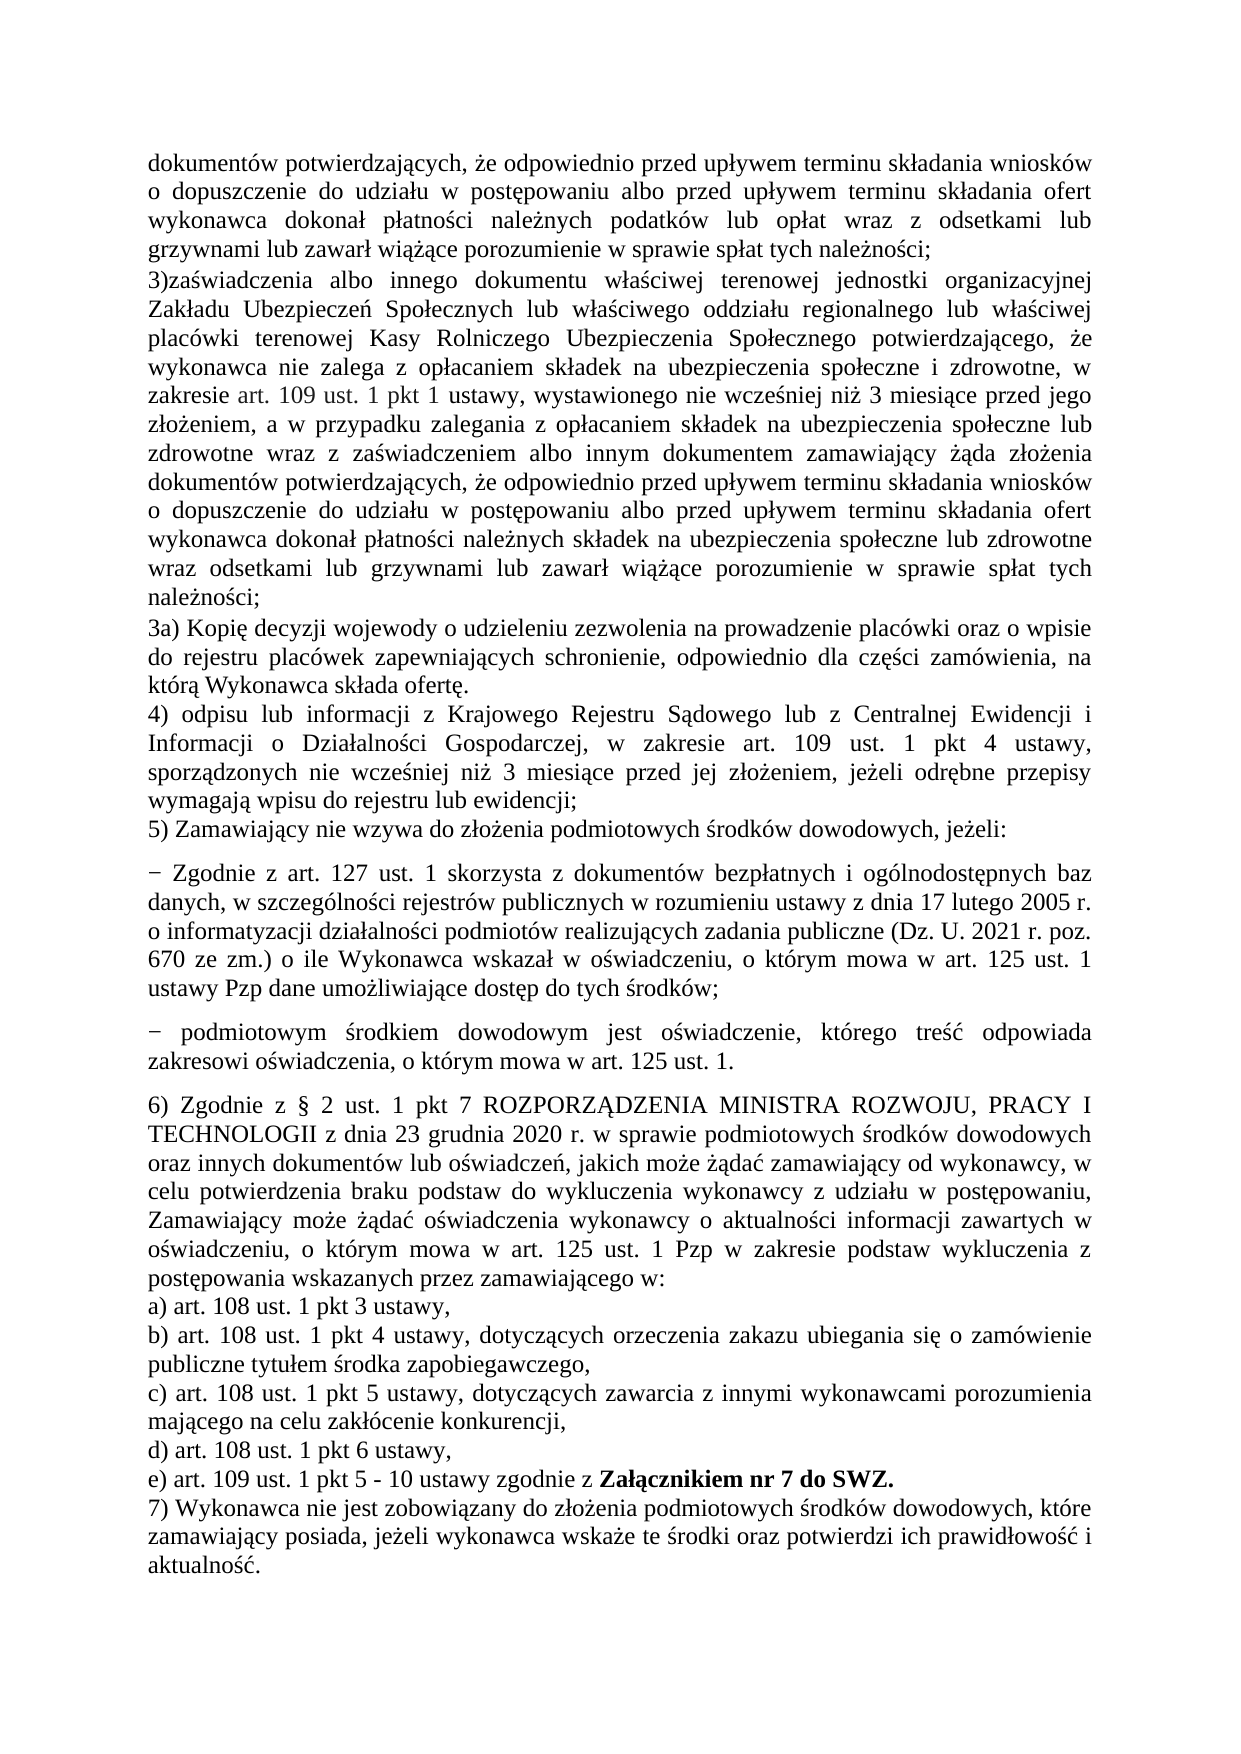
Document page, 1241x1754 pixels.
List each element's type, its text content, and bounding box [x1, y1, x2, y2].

text 6) Zgodnie z § 2 ust. 1 pkt 7 ROZPORZĄDZENIA MINISTRA ROZWOJU, PRACY I TECHNOLOGII z dnia 23 grudnia 2020 r. w sprawie podmiotowych środków dowodowych oraz innych dokumentów lub oświadczeń, jakich może żądać zamawiający od wykonawcy, w celu potwierdzenia braku podstaw do wykluczenia wykonawcy z udziału w postępowaniu, Zamawiający może żądać oświadczenia wykonawcy o aktualności informacji zawartych w oświadczeniu, o którym mowa w art. 125 ust. 1 Pzp w zakresie podstaw wykluczenia z postępowania wskazanych przez zamawiającego w: [148, 1090, 1093, 1291]
text 7) Wykonawca nie jest zobowiązany do złożenia podmiotowych środków dowodowych, które zamawiający posiada, jeżeli wykonawca wskaże te środki oraz potwierdzi ich prawidłowość i aktualność. [148, 1493, 1093, 1579]
text − Zgodnie z art. 127 ust. 1 skorzysta z dokumentów bezpłatnych i ogólnodostępnych baz danych, w szczególności rejestrów publicznych w rozumieniu ustawy z dnia 17 lutego 2005 r. o informatyzacji działalności podmiotów realizujących zadania publiczne (Dz. U. 2021 r. poz. 670 ze zm.) o ile Wykonawca wskazał w oświadczeniu, o którym mowa w art. 125 ust. 1 ustawy Pzp dane umożliwiające dostęp do tych środków; [148, 858, 1093, 1002]
text 3a) Kopię decyzji wojewody o udzieleniu zezwolenia na prowadzenie placówki oraz o wpisie do rejestru placówek zapewniających schronienie, odpowiednio dla części zamówienia, na którą Wykonawca składa ofertę. [148, 613, 1093, 699]
text a) art. 108 ust. 1 pkt 3 ustawy, [148, 1291, 1093, 1320]
text d) art. 108 ust. 1 pkt 6 ustawy, [148, 1435, 1093, 1464]
text − podmiotowym środkiem dowodowym jest oświadczenie, którego treść odpowiada zakresowi oświadczenia, o którym mowa w art. 125 ust. 1. [148, 1017, 1093, 1075]
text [148, 148, 1093, 263]
text c) art. 108 ust. 1 pkt 5 ustawy, dotyczących zawarcia z innymi wykonawcami porozumienia mającego na celu zakłócenie konkurencji, [148, 1378, 1093, 1435]
text e) art. 109 ust. 1 pkt 5 - 10 ustawy zgodnie z Załącznikiem nr 7 do SWZ. [148, 1464, 1093, 1493]
text 4) odpisu lub informacji z Krajowego Rejestru Sądowego lub z Centralnej Ewidencji i Informacji o Działalności Gospodarczej, w zakresie art. 109 ust. 1 pkt 4 ustawy, sporządzonych nie wcześniej niż 3 miesiące przed jej złożeniem, jeżeli odrębne przepisy wymagają wpisu do rejestru lub ewidencji; [148, 699, 1093, 814]
text b) art. 108 ust. 1 pkt 4 ustawy, dotyczących orzeczenia zakazu ubiegania się o zamówienie publiczne tytułem środka zapobiegawczego, [148, 1320, 1093, 1378]
text 3)zaświadczenia albo innego dokumentu właściwej terenowej jednostki organizacyjnej Zakładu Ubezpieczeń Społecznych lub właściwego oddziału regionalnego lub właściwej placówki terenowej Kasy Rolniczego Ubezpieczenia Społecznego potwierdzającego, że wykonawca nie zalega z opłacaniem składek na ubezpieczenia społeczne i zdrowotne, w zakresie art. 109 ust. 1 pkt 1 ustawy, wystawionego nie wcześniej niż 3 miesiące przed jego złożeniem, a w przypadku zalegania z opłacaniem składek na ubezpieczenia społeczne lub zdrowotne wraz z zaświadczeniem albo innym dokumentem zamawiający żąda złożenia dokumentów potwierdzających, że odpowiednio przed upływem terminu składania wniosków o dopuszczenie do udziału w postępowaniu albo przed upływem terminu składania ofert wykonawca dokonał płatności należnych składek na ubezpieczenia społeczne lub zdrowotne wraz odsetkami lub grzywnami lub zawarł wiążące porozumienie w sprawie spłat tych należności; [148, 265, 1093, 610]
text 5) Zamawiający nie wzywa do złożenia podmiotowych środków dowodowych, jeżeli: [148, 814, 1093, 843]
